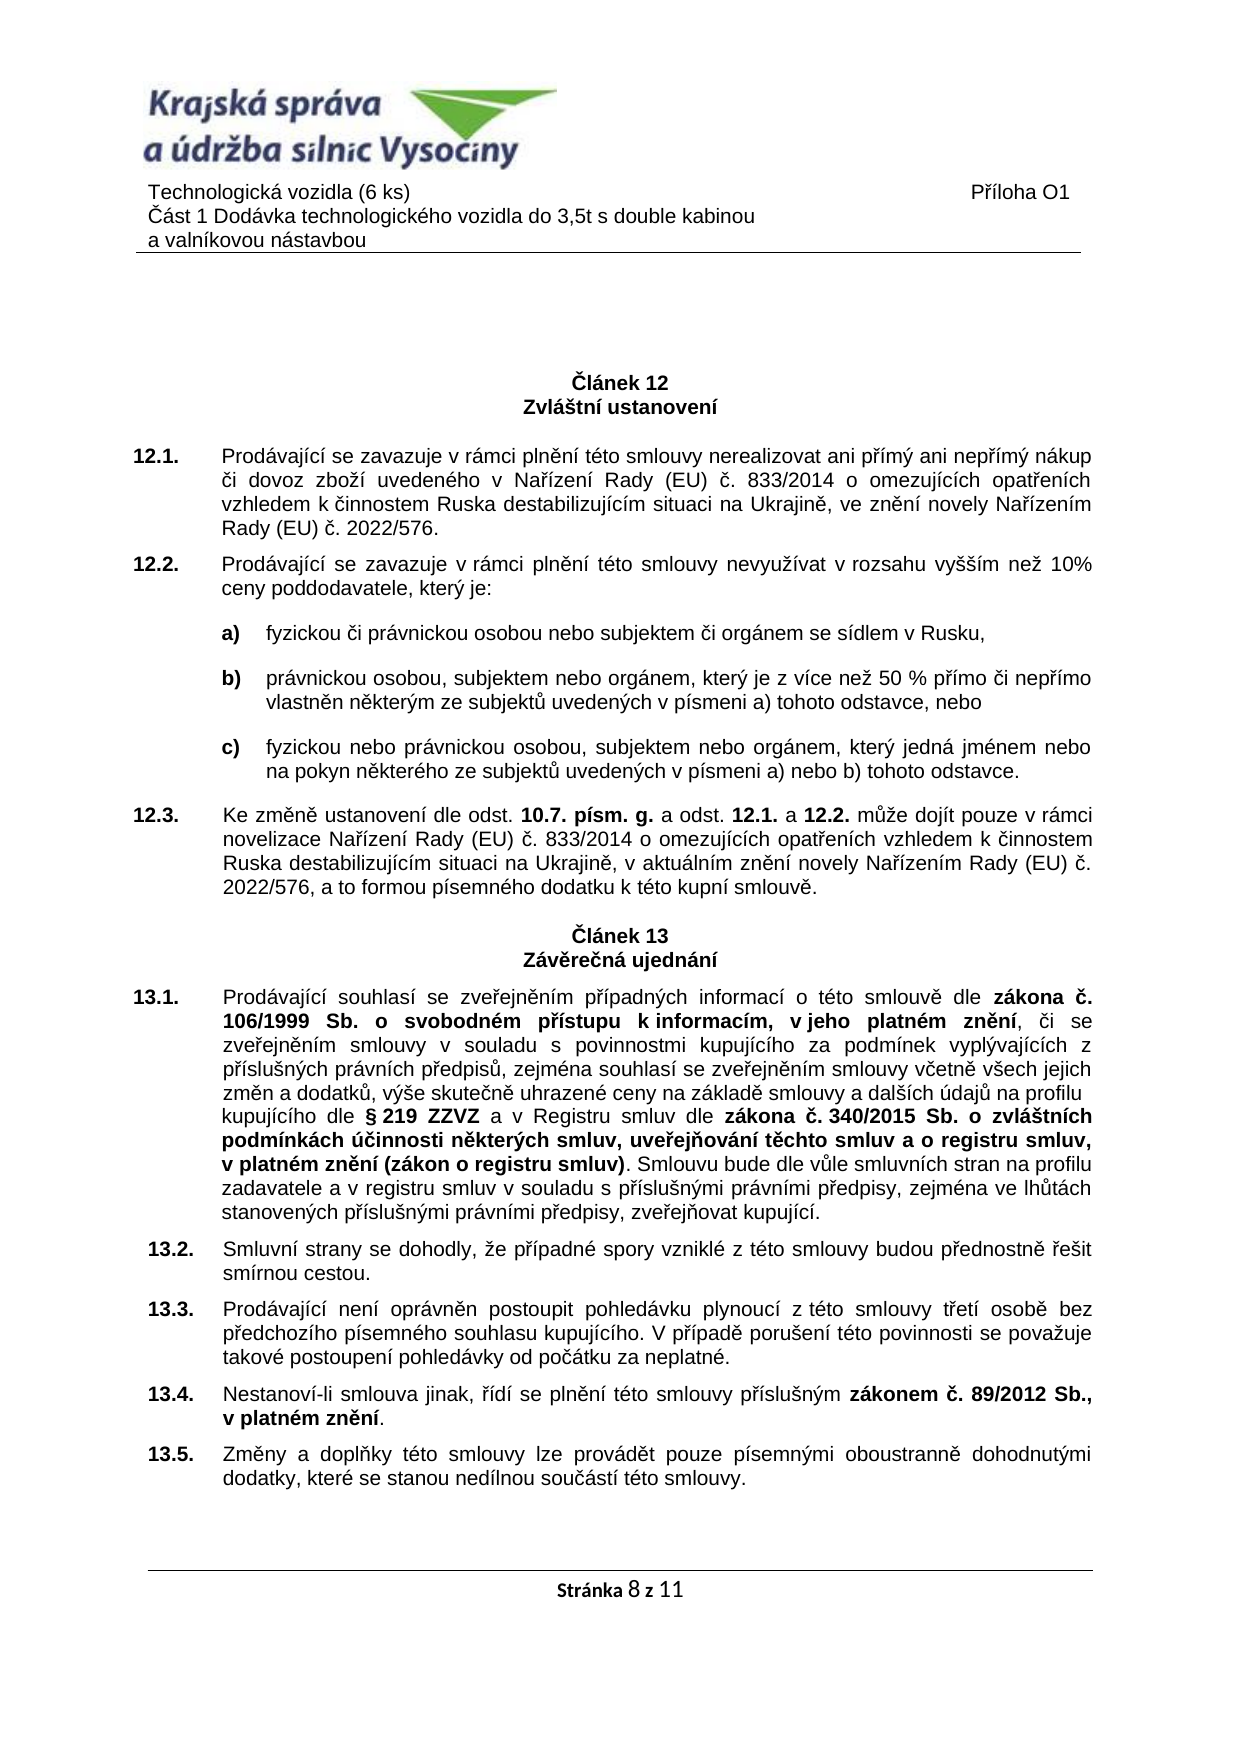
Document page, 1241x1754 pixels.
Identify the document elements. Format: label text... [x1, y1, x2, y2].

subtitle Zvláštní ustanovení [148, 395, 1093, 419]
list Ke změně ustanovení dle odst. 10.7. písm. g. a odst. 12.1. a 12.2. může dojít pouze v rámci novelizace Nařízení Rady (EU) č. 833/2014 o omezujících opatřeních vzhledem k činnostem Ruska destabilizujícím situaci na Ukrajině, v aktuálním znění novely Nařízením Rady (EU) č. 2022/576, a to formou písemného dodatku k této kupní smlouvě. [133, 803, 1093, 899]
text Článek 13 [148, 924, 1093, 948]
list fyzickou nebo právnickou osobou, subjektem nebo orgánem, který jedná jménem nebo na pokyn některého ze subjektů uvedených v písmeni a) nebo b) tohoto odstavce. [221, 734, 1093, 782]
list Prodávající není oprávněn postoupit pohledávku plynoucí z této smlouvy třetí osobě bez předchozího písemného souhlasu kupujícího. V případě porušení této povinnosti se považuje takové postoupení pohledávky od počátku za neplatné. [148, 1297, 1093, 1369]
list právnickou osobou, subjektem nebo orgánem, který je z více než 50 % přímo či nepřímo vlastněn některým ze subjektů uvedených v písmeni a) tohoto odstavce, nebo [221, 666, 1093, 714]
text kupujícího dle § 219 ZZVZ a v Registru smluv dle zákona č. 340/2015 Sb. o zvláštních podmínkách účinnosti některých smluv, uveřejňování těchto smluv a o registru smluv, v platném znění (zákon o registru smluv). Smlouvu bude dle vůle smluvních stran na profilu zadavatele a v registru smluv v souladu s příslušnými právními předpisy, zejména ve lhůtách stanovených příslušnými právními předpisy, zveřejňovat kupující. [221, 1104, 1093, 1224]
picture [141, 81, 557, 170]
list Prodávající se zavazuje v rámci plnění této smlouvy nerealizovat ani přímý ani nepřímý nákup či dovoz zboží uvedeného v Nařízení Rady (EU) č. 833/2014 o omezujících opatřeních vzhledem k činnostem Ruska destabilizujícím situaci na Ukrajině, ve znění novely Nařízením Rady (EU) č. 2022/576. [133, 444, 1093, 540]
list Prodávající se zavazuje v rámci plnění této smlouvy nevyužívat v rozsahu vyšším než 10% ceny poddodavatele, který je: [133, 552, 1093, 600]
list Smluvní strany se dohodly, že případné spory vzniklé z této smlouvy budou přednostně řešit smírnou cestou. [148, 1237, 1093, 1284]
list Prodávající souhlasí se zveřejněním případných informací o této smlouvě dle zákona č. 106/1999 Sb. o svobodném přístupu k informacím, v jeho platném znění, či se zveřejněním smlouvy v souladu s povinnostmi kupujícího za podmínek vyplývajících z příslušných právních předpisů, zejména souhlasí se zveřejněním smlouvy včetně všech jejich změn a dodatků, výše skutečně uhrazené ceny na základě smlouvy a dalších údajů na profilu [133, 984, 1093, 1104]
list Změny a doplňky této smlouvy lze provádět pouze písemnými oboustranně dohodnutými dodatky, které se stanou nedílnou součástí této smlouvy. [148, 1442, 1093, 1490]
text Závěrečná ujednání [148, 948, 1093, 972]
subtitle Článek 12 [148, 371, 1093, 395]
list Nestanoví-li smlouva jinak, řídí se plnění této smlouvy příslušným zákonem č. 89/2012 Sb., v platném znění. [148, 1381, 1093, 1429]
list fyzickou či právnickou osobou nebo subjektem či orgánem se sídlem v Rusku, [221, 621, 1093, 645]
